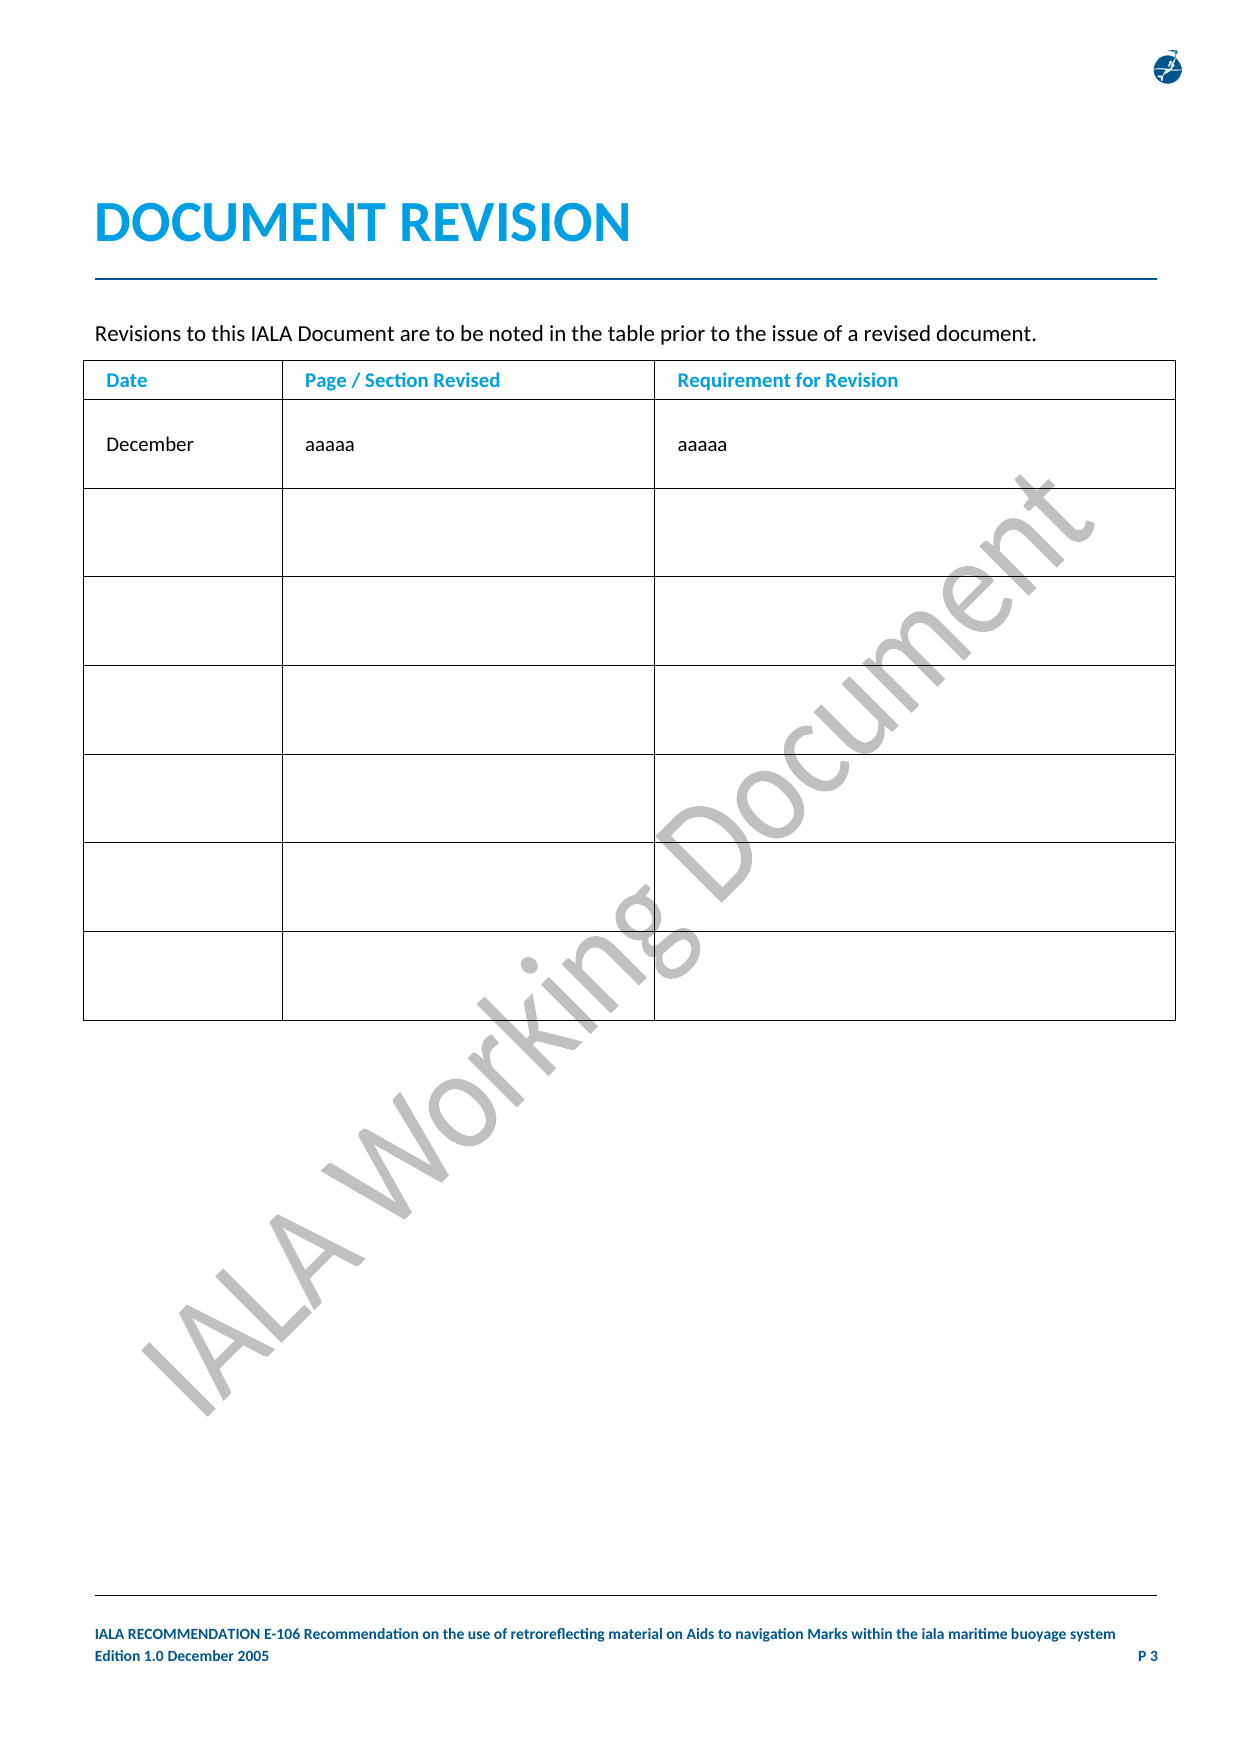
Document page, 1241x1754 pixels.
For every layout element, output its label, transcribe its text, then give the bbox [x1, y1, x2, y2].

table_cell [84, 843, 282, 931]
table_cell [655, 577, 1175, 665]
table_cell [84, 755, 282, 842]
table_cell [283, 755, 654, 842]
table_cell [655, 755, 1175, 842]
table_cell [84, 489, 282, 576]
table_cell [84, 577, 282, 665]
table_cell [283, 843, 654, 931]
table_cell [655, 932, 1175, 1019]
table_cell [283, 666, 654, 753]
table_cell [655, 489, 1175, 576]
table_cell [655, 843, 1175, 931]
table_cell [84, 932, 282, 1019]
table_cell [283, 489, 654, 576]
table_cell [283, 577, 654, 665]
table_cell [283, 932, 654, 1019]
table_header Requirement for Revision [655, 361, 1175, 399]
table_cell [84, 666, 282, 753]
text Revisions to this IALA Document are to be noted in the table prior to the issue of a revised document. [94, 319, 1157, 347]
table_cell December [84, 400, 282, 488]
table_header Page / Section Revised [283, 361, 654, 399]
table_cell aaaaa [655, 400, 1175, 488]
table_cell [655, 666, 1175, 753]
picture [1122, 0, 1241, 119]
table_header Date [84, 361, 282, 399]
table_cell aaaaa [283, 400, 654, 488]
